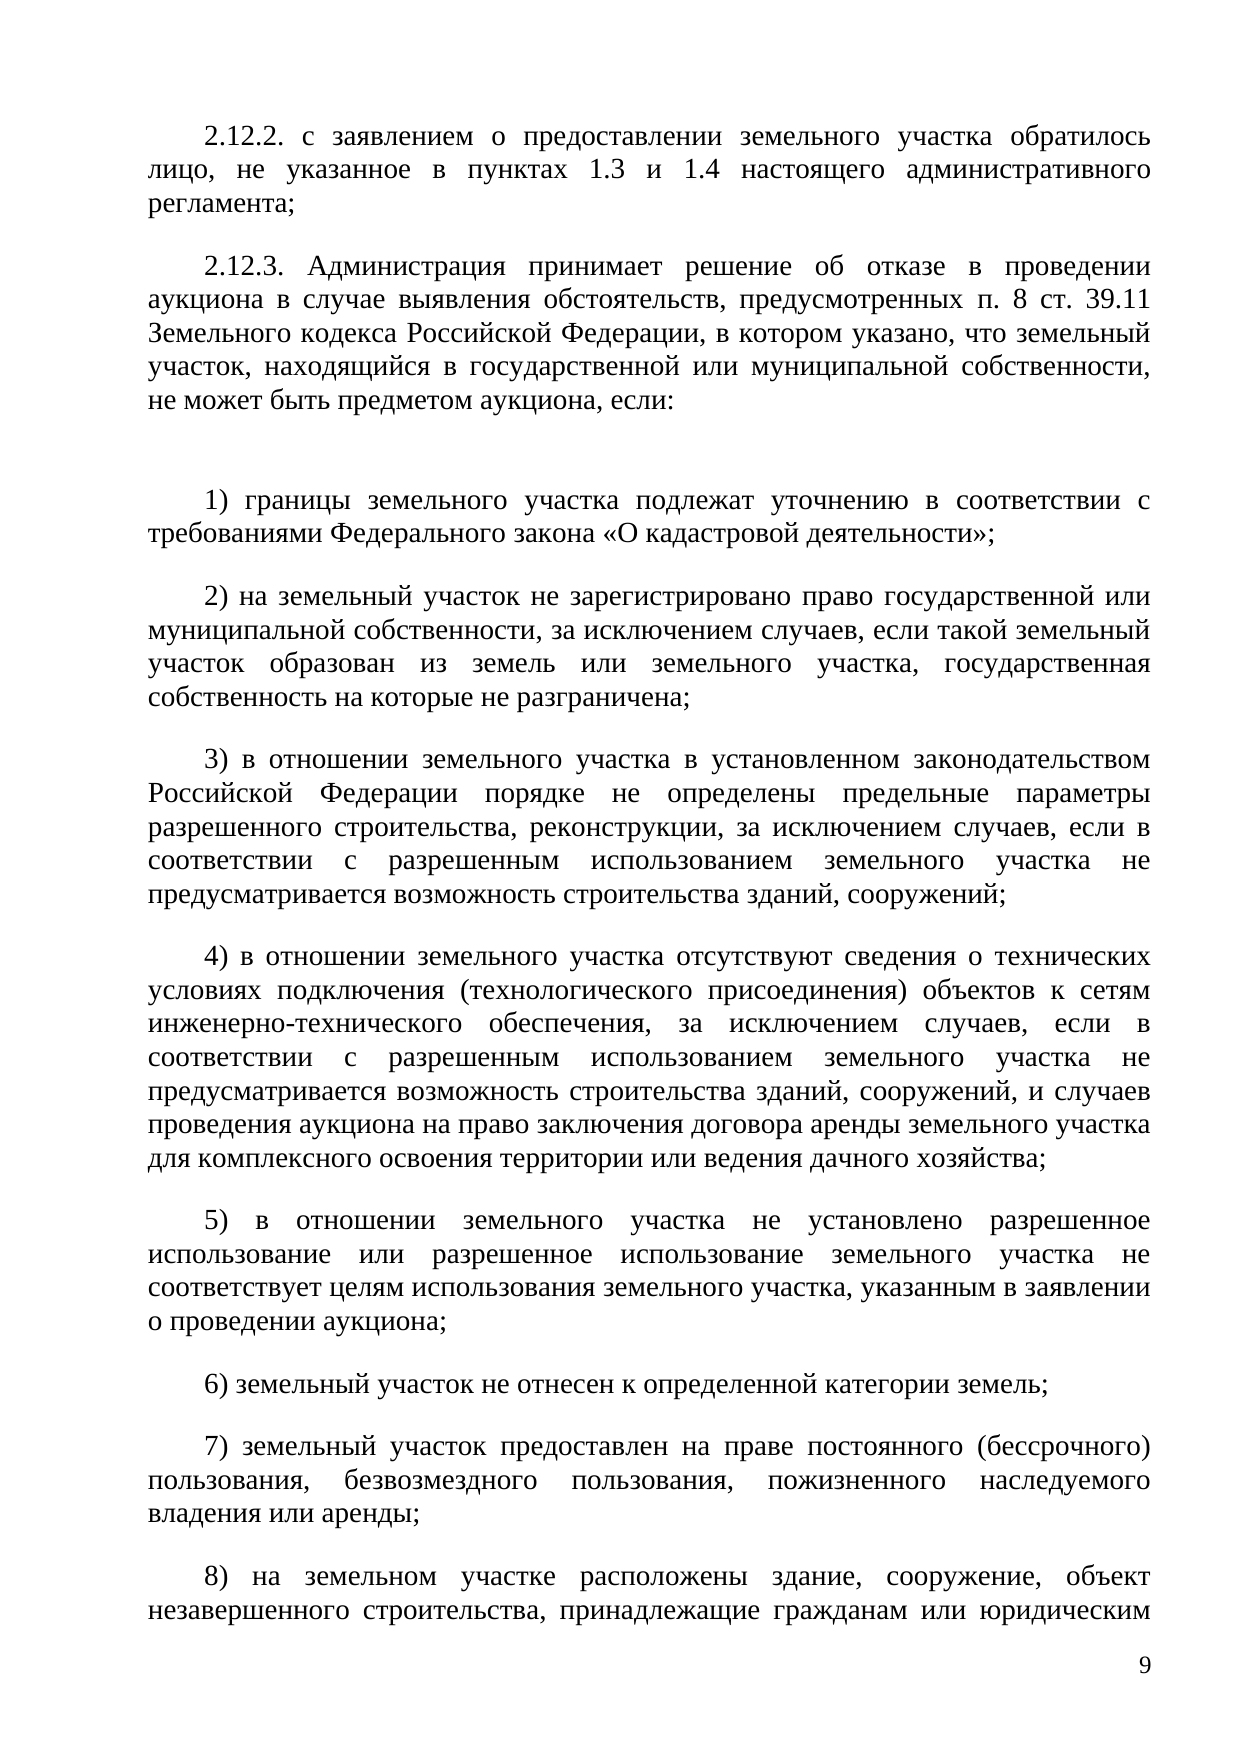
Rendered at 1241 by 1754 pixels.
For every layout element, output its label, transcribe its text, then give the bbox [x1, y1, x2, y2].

text 6) земельный участок не отнесен к определенной категории земель; [148, 1366, 1152, 1399]
text 2.12.2. с заявлением о предоставлении земельного участка обратилось лицо, не указанное в пунктах 1.3 и 1.4 настоящего административного регламента; [148, 118, 1152, 219]
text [148, 1558, 1152, 1625]
text 7) земельный участок предоставлен на праве постоянного (бессрочного) пользования, безвозмездного пользования, пожизненного наследуемого владения или аренды; [148, 1428, 1152, 1529]
text 2.12.3. Администрация принимает решение об отказе в проведении аукциона в случае выявления обстоятельств, предусмотренных п. 8 ст. 39.11 Земельного кодекса Российской Федерации, в котором указано, что земельный участок, находящийся в государственной или муниципальной собственности, не может быть предметом аукциона, если: [148, 248, 1152, 416]
text 5) в отношении земельного участка не установлено разрешенное использование или разрешенное использование земельного участка не соответствует целям использования земельного участка, указанным в заявлении о проведении аукциона; [148, 1202, 1152, 1337]
text 3) в отношении земельного участка в установленном законодательством Российской Федерации порядке не определены предельные параметры разрешенного строительства, реконструкции, за исключением случаев, если в соответствии с разрешенным использованием земельного участка не предусматривается возможность строительства зданий, сооружений; [148, 742, 1152, 909]
text 2) на земельный участок не зарегистрировано право государственной или муниципальной собственности, за исключением случаев, если такой земельный участок образован из земель или земельного участка, государственная собственность на которые не разграничена; [148, 578, 1152, 712]
text 4) в отношении земельного участка отсутствуют сведения о технических условиях подключения (технологического присоединения) объектов к сетям инженерно-технического обеспечения, за исключением случаев, если в соответствии с разрешенным использованием земельного участка не предусматривается возможность строительства зданий, сооружений, и случаев проведения аукциона на право заключения договора аренды земельного участка для комплексного освоения территории или ведения дачного хозяйства; [148, 938, 1152, 1173]
text 1) границы земельного участка подлежат уточнению в соответствии с требованиями Федерального закона «О кадастровой деятельности»; [148, 482, 1152, 549]
